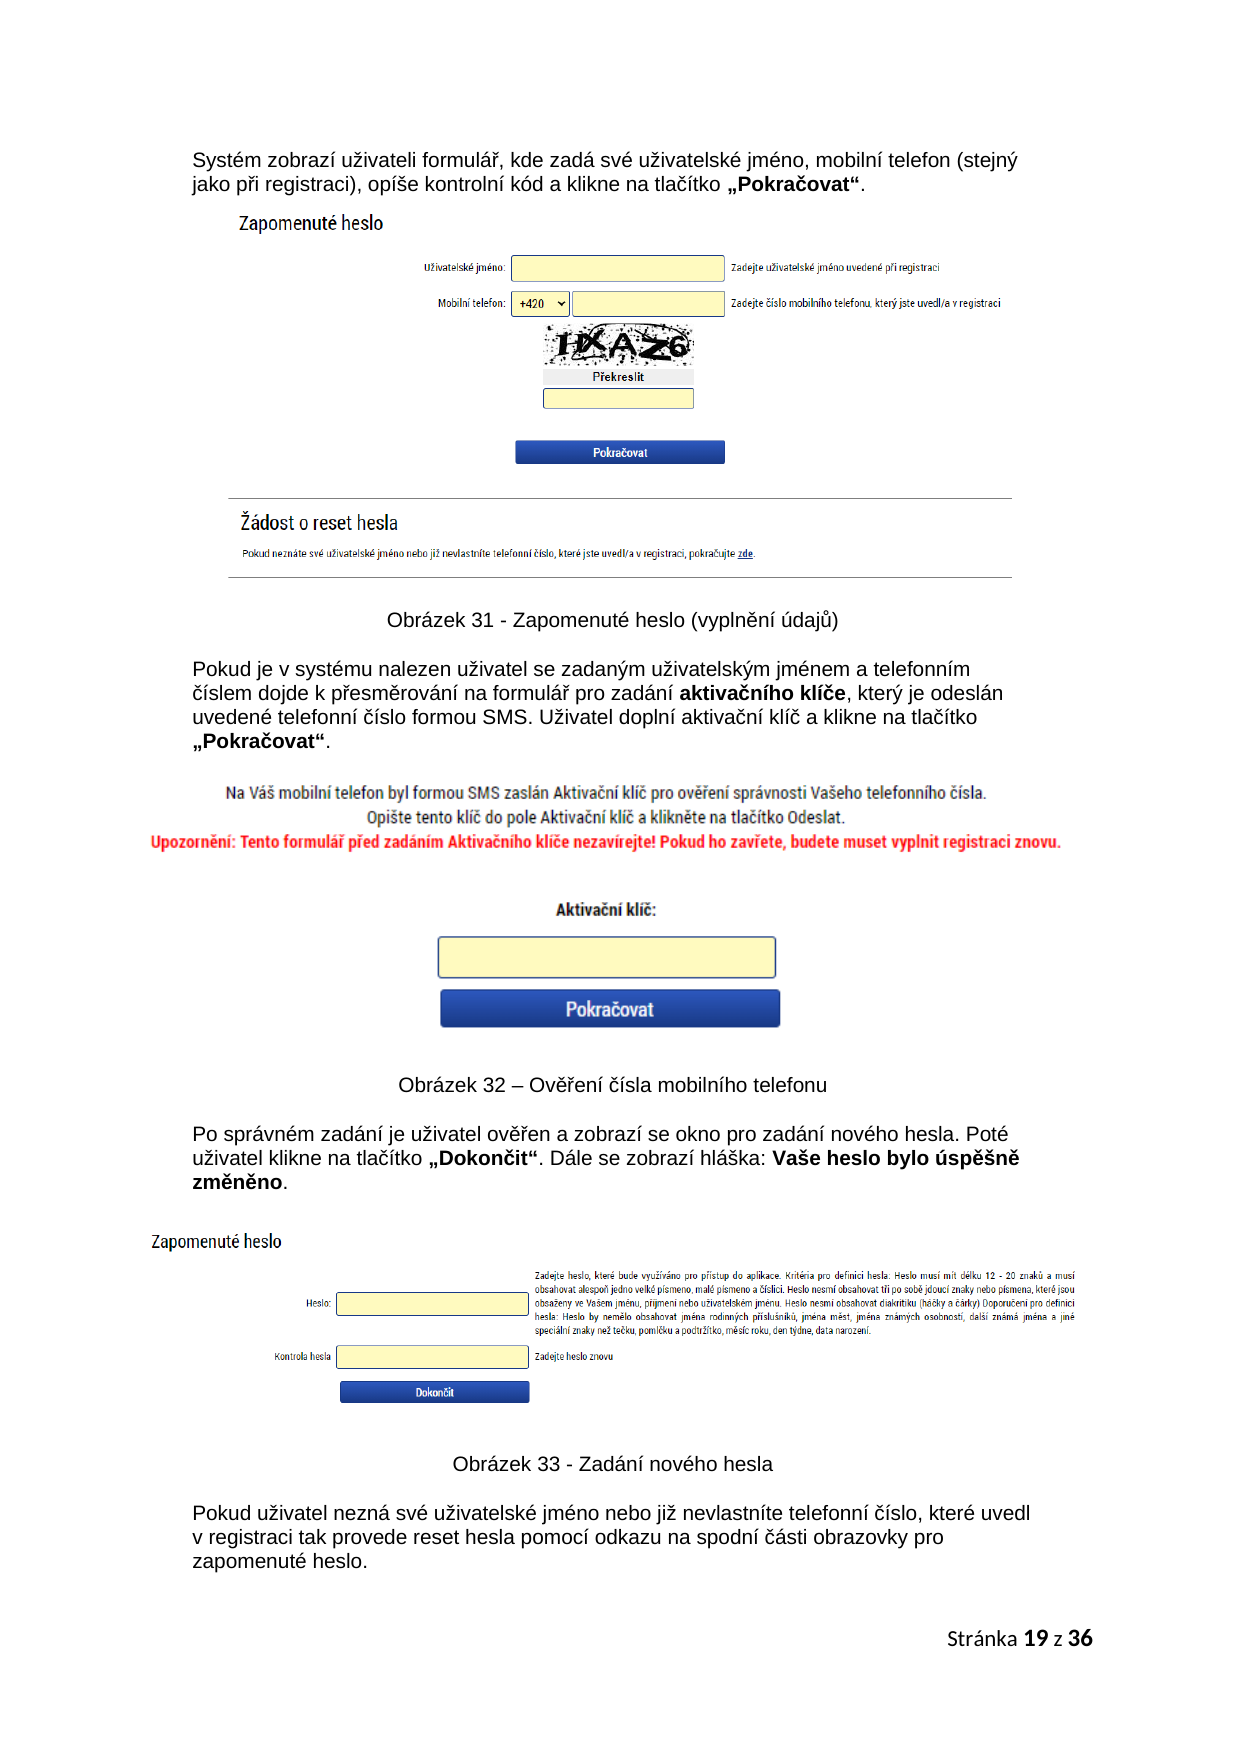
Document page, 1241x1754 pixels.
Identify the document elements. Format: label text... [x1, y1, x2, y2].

text Po správném zadání je uživatel ověřen a zobrazí se okno pro zadání nového hesla. Poté uživatel klikne na tlačítko „Dokončit“. Dále se zobrazí hláška: Vaše heslo bylo úspěšně změněno. [192, 1122, 1034, 1193]
text Pokud uživatel nezná své uživatelské jméno nebo již nevlastníte telefonní číslo, které uvedl v registraci tak provede reset hesla pomocí odkazu na spodní části obrazovky pro zapomenuté heslo. [192, 1501, 1034, 1573]
text Systém zobrazí uživateli formulář, kde zadá své uživatelské jméno, mobilní telefon (stejný jako při registraci), opíše kontrolní kód a klikne na tlačítko „Pokračovat“. [192, 148, 1034, 196]
picture [147, 1230, 1093, 1416]
picture [147, 765, 1093, 1048]
text Pokud je v systému nalezen uživatel se zadaným uživatelským jménem a telefonním číslem dojde k přesměrování na formulář pro zadání aktivačního klíče, který je odeslán uvedené telefonní číslo formou SMS. Uživatel doplní aktivační klíč a klikne na tlačítko „Pokračovat“. [192, 657, 1034, 753]
picture [228, 208, 1012, 583]
